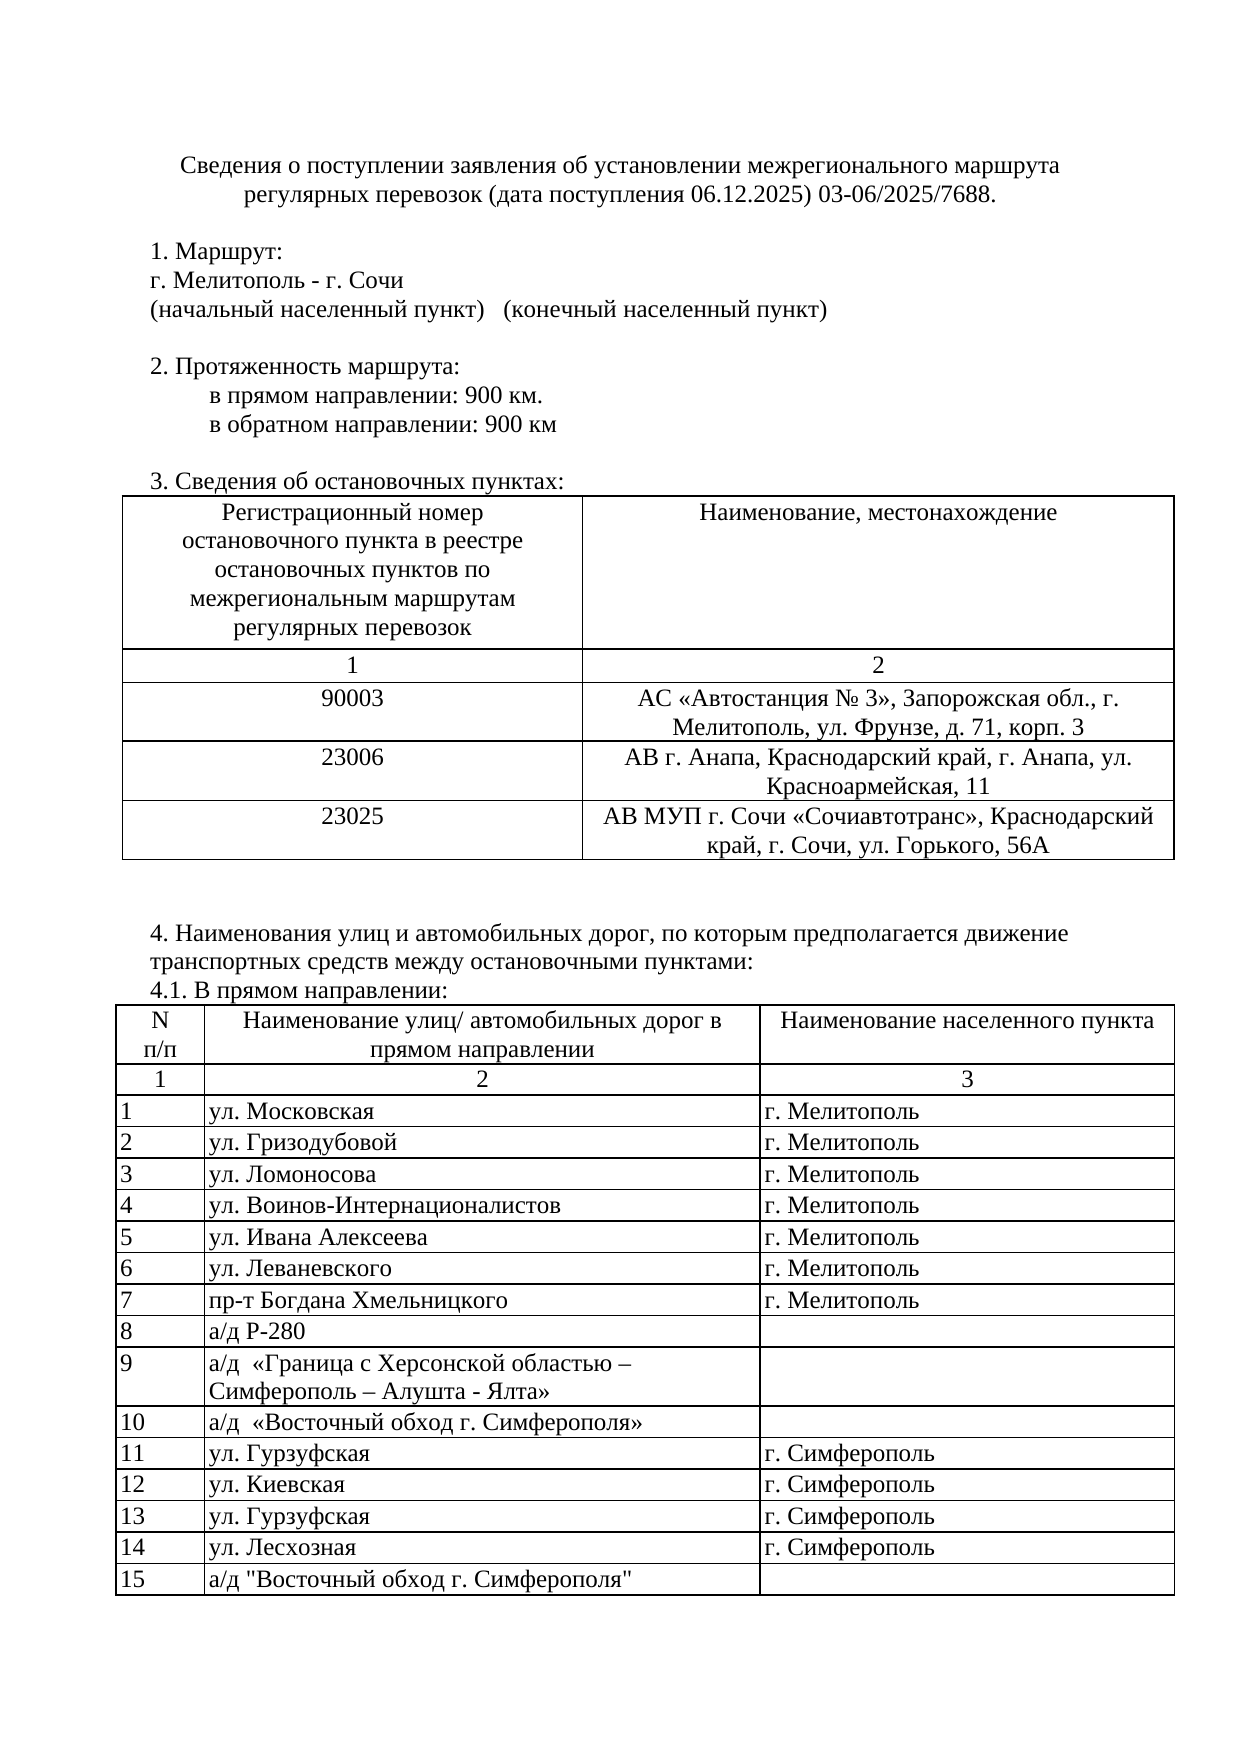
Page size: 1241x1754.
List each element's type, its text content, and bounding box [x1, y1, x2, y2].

table_cell 3 [761, 1065, 1174, 1094]
table_cell 9 [117, 1348, 204, 1405]
table_cell 3 [117, 1159, 204, 1189]
table_cell ул. Гризодубовой [205, 1127, 759, 1157]
table_cell 4 [117, 1190, 204, 1220]
table_cell а/д Р-280 [205, 1316, 759, 1346]
text 2. Протяженность маршрута: [150, 351, 1090, 380]
table_cell г. Мелитополь [761, 1285, 1174, 1314]
table_cell 23025 [123, 801, 582, 858]
table_cell а/д «Восточный обход г. Симферополя» [205, 1407, 759, 1437]
text 3. Сведения об остановочных пунктах: [150, 466, 1090, 495]
table_cell АС «Автостанция № 3», Запорожская обл., г. Мелитополь, ул. Фрунзе, д. 71, корп. 3 [583, 683, 1173, 740]
table_cell [761, 1407, 1174, 1437]
table_cell ул. Киевская [205, 1470, 759, 1499]
table_cell [761, 1348, 1174, 1405]
text 4.1. В прямом направлении: [150, 975, 1090, 1004]
table_cell г. Симферополь [761, 1501, 1174, 1531]
text 1. Маршрут: [150, 236, 1090, 265]
table_cell 90003 [123, 683, 582, 740]
table_cell 8 [117, 1316, 204, 1346]
table_header Регистрационный номер остановочного пункта в реестре остановочных пунктов по межрегиональным маршрутам регулярных перевозок [123, 497, 582, 648]
table_cell 23006 [123, 742, 582, 799]
table_cell а/д "Восточный обход г. Симферополя" [205, 1564, 759, 1594]
table_cell ул. Гурзуфская [205, 1438, 759, 1468]
table_cell г. Симферополь [761, 1533, 1174, 1562]
table_cell 6 [117, 1253, 204, 1283]
table_cell 12 [117, 1470, 204, 1499]
table_cell пр-т Богдана Хмельницкого [205, 1285, 759, 1314]
table_cell г. Мелитополь [761, 1159, 1174, 1189]
table_cell ул. Гурзуфская [205, 1501, 759, 1531]
table_cell 10 [117, 1407, 204, 1437]
table_cell 13 [117, 1501, 204, 1531]
text в обратном направлении: 900 км [150, 409, 1090, 437]
table_header Наименование улиц/ автомобильных дорог в прямом направлении [205, 1006, 759, 1063]
text г. Мелитополь - г. Сочи [150, 265, 1090, 294]
table_cell [761, 1564, 1174, 1594]
table_cell 11 [117, 1438, 204, 1468]
text (начальный населенный пункт) (конечный населенный пункт) [150, 294, 1090, 322]
table_cell 7 [117, 1285, 204, 1314]
table_header Наименование, местонахождение [583, 497, 1173, 648]
table_cell 1 [117, 1065, 204, 1094]
text Сведения о поступлении заявления об установлении межрегионального маршрута регулярных перевозок (дата поступления 06.12.2025) 03-06/2025/7688. [150, 150, 1090, 207]
table_cell г. Мелитополь [761, 1190, 1174, 1220]
table_cell 2 [117, 1127, 204, 1157]
table_cell 15 [117, 1564, 204, 1594]
table_header N п/п [117, 1006, 204, 1063]
table_cell г. Мелитополь [761, 1253, 1174, 1283]
table_cell 14 [117, 1533, 204, 1562]
table_cell г. Мелитополь [761, 1127, 1174, 1157]
table_cell АВ МУП г. Сочи «Сочиавтотранс», Краснодарский край, г. Сочи, ул. Горького, 56А [583, 801, 1173, 858]
table_cell г. Мелитополь [761, 1222, 1174, 1252]
table_cell ул. Леваневского [205, 1253, 759, 1283]
text 4. Наименования улиц и автомобильных дорог, по которым предполагается движение транспортных средств между остановочными пунктами: [150, 918, 1090, 975]
table_header Наименование населенного пункта [761, 1006, 1174, 1063]
text в прямом направлении: 900 км. [150, 380, 1090, 409]
table_cell АВ г. Анапа, Краснодарский край, г. Анапа, ул. Красноармейская, 11 [583, 742, 1173, 799]
table_cell г. Симферополь [761, 1470, 1174, 1499]
table_cell а/д «Граница с Херсонской областью – Симферополь – Алушта - Ялта» [205, 1348, 759, 1405]
table_cell ул. Лесхозная [205, 1533, 759, 1562]
table_cell ул. Воинов-Интернационалистов [205, 1190, 759, 1220]
table_cell [761, 1316, 1174, 1346]
table_cell ул. Ивана Алексеева [205, 1222, 759, 1252]
table_cell 2 [205, 1065, 759, 1094]
table_cell г. Мелитополь [761, 1096, 1174, 1126]
table_cell 1 [117, 1096, 204, 1126]
table_cell 1 [123, 650, 582, 681]
table_cell ул. Ломоносова [205, 1159, 759, 1189]
table_cell г. Симферополь [761, 1438, 1174, 1468]
table_cell ул. Московская [205, 1096, 759, 1126]
table_cell 5 [117, 1222, 204, 1252]
table_cell 2 [583, 650, 1173, 681]
